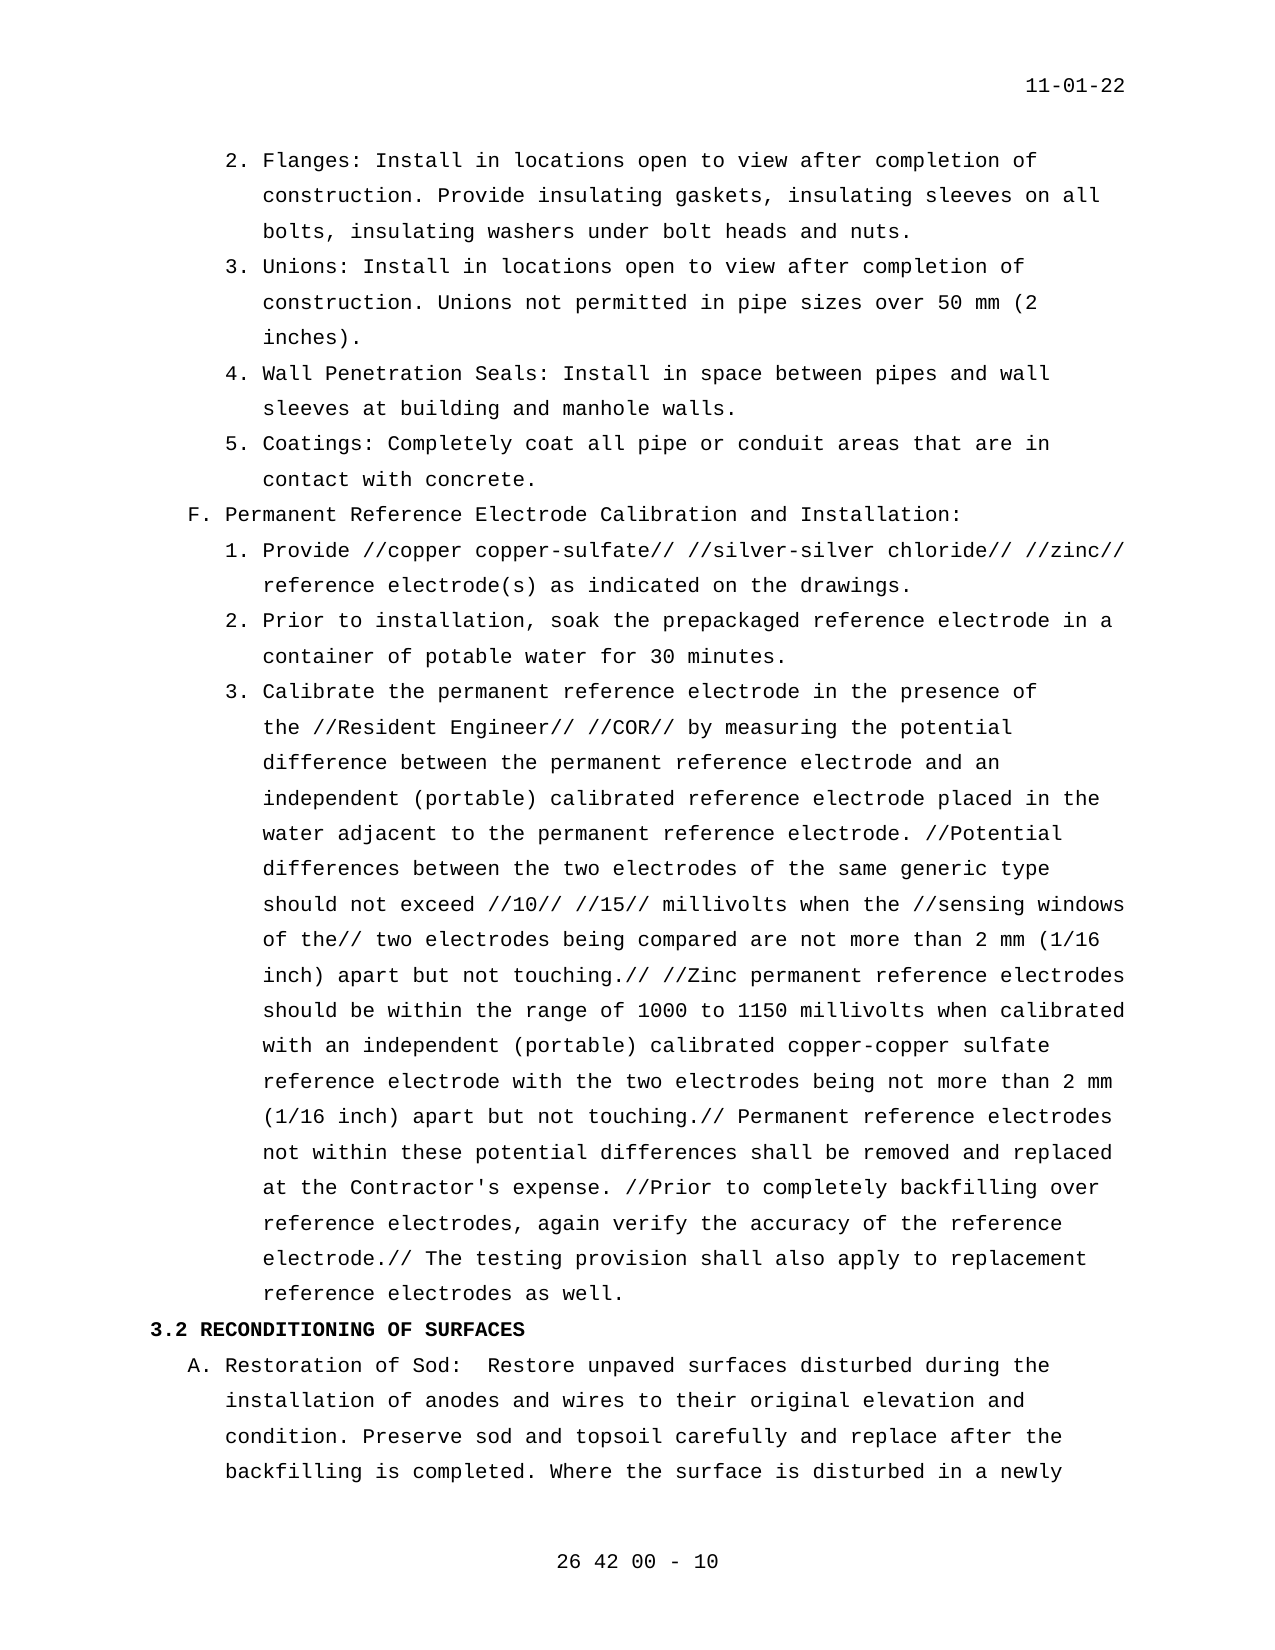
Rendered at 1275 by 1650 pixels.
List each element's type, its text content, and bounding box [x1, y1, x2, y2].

text 3. Calibrate the permanent reference electrode in the presence of the //Resident Engineer// //COR// by measuring the potential difference between the permanent reference electrode and an independent (portable) calibrated reference electrode placed in the water adjacent to the permanent reference electrode. //Potential differences between the two electrodes of the same generic type should not exceed //10// //15// millivolts when the //sensing windows of the// two electrodes being compared are not more than 2 mm (1/16 inch) apart but not touching.// //Zinc permanent reference electrodes should be within the range of 1000 to 1150 millivolts when calibrated with an independent (portable) calibrated copper-copper sulfate reference electrode with the two electrodes being not more than 2 mm (1/16 inch) apart but not touching.// Permanent reference electrodes not within these potential differences shall be removed and replaced at the Contractor's expense. //Prior to completely backfilling over reference electrodes, again verify the accuracy of the reference electrode.// The testing provision shall also apply to replacement reference electrodes as well. [225, 681, 1125, 1307]
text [187, 1355, 1125, 1485]
text 4. Wall Penetration Seals: Install in space between pipes and wall sleeves at building and manhole walls. [225, 362, 1125, 422]
text 3. Unions: Install in locations open to view after completion of construction. Unions not permitted in pipe sizes over 50 mm (2 inches). [225, 256, 1125, 351]
text 5. Coatings: Completely coat all pipe or conduit areas that are in contact with concrete. [225, 433, 1125, 492]
text F. Permanent Reference Electrode Calibration and Installation: [187, 504, 1125, 528]
text 2. Flanges: Install in locations open to view after completion of construction. Provide insulating gaskets, insulating sleeves on all bolts, insulating washers under bolt heads and nuts. [225, 150, 1125, 244]
text 2. Prior to installation, soak the prepackaged reference electrode in a container of potable water for 30 minutes. [225, 610, 1125, 669]
text 3.2 Reconditioning of Surfaces [150, 1319, 1125, 1342]
text 1. Provide //copper copper-sulfate// //silver-silver chloride// //zinc// reference electrode(s) as indicated on the drawings. [225, 539, 1125, 599]
